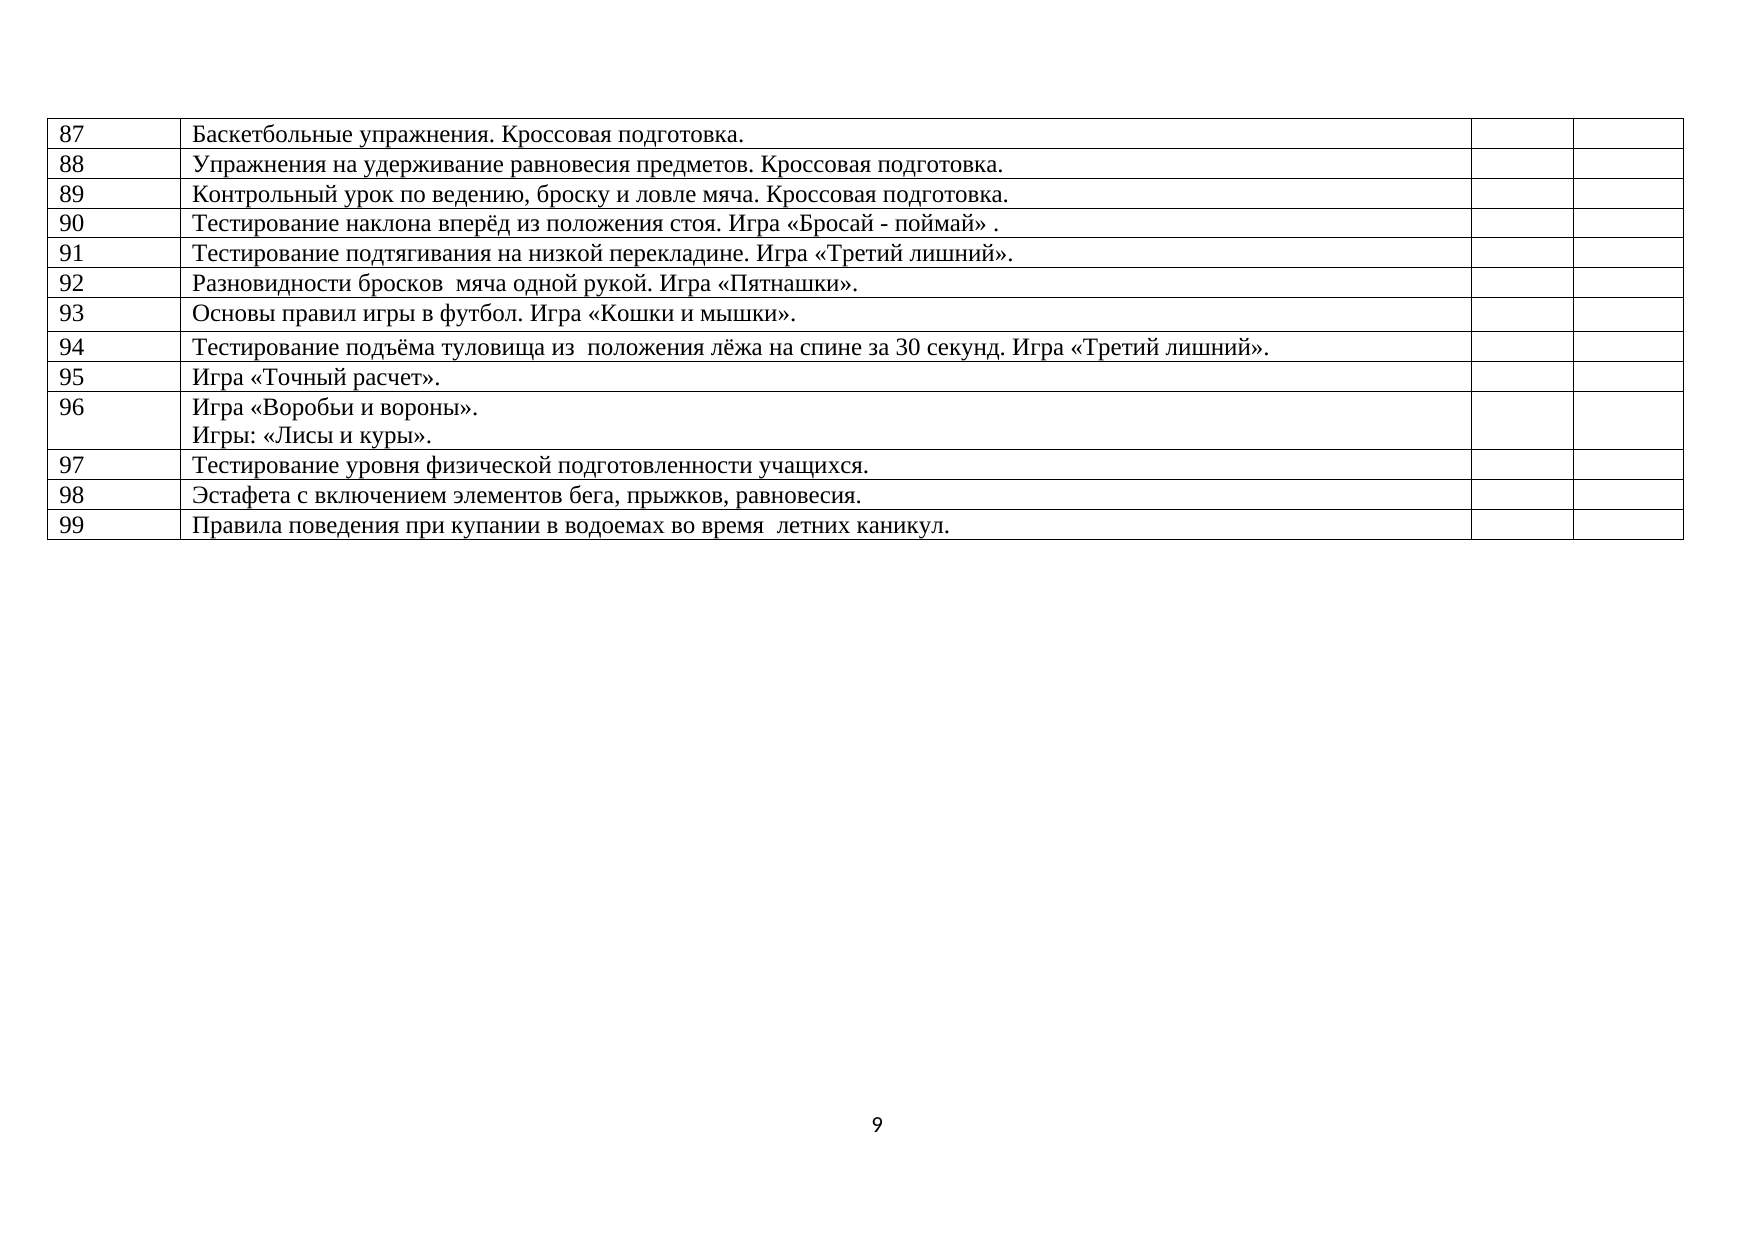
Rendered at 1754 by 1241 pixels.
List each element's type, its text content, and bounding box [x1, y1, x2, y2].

table_cell [1574, 362, 1683, 391]
table_cell 96 [48, 392, 180, 449]
table_cell [1574, 268, 1683, 297]
table_cell [1472, 510, 1573, 538]
table_cell [1574, 480, 1683, 509]
table_cell 93 [48, 298, 180, 331]
table_cell Тестирование наклона вперёд из положения стоя. Игра «Бросай - поймай» . [181, 209, 1471, 237]
table_cell [1574, 332, 1683, 361]
table_cell [1472, 119, 1573, 148]
table_cell Эстафета с включением элементов бега, прыжков, равновесия. [181, 480, 1471, 509]
table_cell [1472, 450, 1573, 479]
table_cell [1472, 179, 1573, 207]
table_cell Разновидности бросков мяча одной рукой. Игра «Пятнашки». [181, 268, 1471, 297]
table_cell 89 [48, 179, 180, 207]
table_cell 98 [48, 480, 180, 509]
table_cell 87 [48, 119, 180, 148]
table_cell [1574, 179, 1683, 207]
table_cell 91 [48, 238, 180, 267]
table_cell Тестирование уровня физической подготовленности учащихся. [181, 450, 1471, 479]
table_cell [1472, 238, 1573, 267]
table_cell Правила поведения при купании в водоемах во время летних каникул. [181, 510, 1471, 538]
table_cell [1472, 480, 1573, 509]
table_cell 90 [48, 209, 180, 237]
table_cell [1574, 238, 1683, 267]
table_cell 92 [48, 268, 180, 297]
table_cell Игра «Точный расчет». [181, 362, 1471, 391]
table_cell [1472, 209, 1573, 237]
table_cell [1574, 119, 1683, 148]
table_cell 94 [48, 332, 180, 361]
table_cell [1574, 209, 1683, 237]
table_cell [1472, 298, 1573, 331]
table_cell Баскетбольные упражнения. Кроссовая подготовка. [181, 119, 1471, 148]
table_cell [1574, 298, 1683, 331]
table_cell Игра «Воробьи и вороны». Игры: «Лисы и куры». [181, 392, 1471, 449]
table_cell 88 [48, 149, 180, 178]
table_cell Упражнения на удерживание равновесия предметов. Кроссовая подготовка. [181, 149, 1471, 178]
table_cell [1574, 450, 1683, 479]
table_cell 95 [48, 362, 180, 391]
table_cell [1472, 392, 1573, 449]
table_cell 99 [48, 510, 180, 538]
table_cell Тестирование подъёма туловища из положения лёжа на спине за 30 секунд. Игра «Третий лишний». [181, 332, 1471, 361]
table_cell [1472, 149, 1573, 178]
table_cell [1472, 332, 1573, 361]
table_cell [1574, 392, 1683, 449]
table_cell Тестирование подтягивания на низкой перекладине. Игра «Третий лишний». [181, 238, 1471, 267]
table_cell Контрольный урок по ведению, броску и ловле мяча. Кроссовая подготовка. [181, 179, 1471, 207]
table_cell [1574, 510, 1683, 538]
table_cell [1574, 149, 1683, 178]
table_cell [1472, 362, 1573, 391]
table_cell 97 [48, 450, 180, 479]
table_cell Основы правил игры в футбол. Игра «Кошки и мышки». [181, 298, 1471, 331]
table_cell [1472, 268, 1573, 297]
